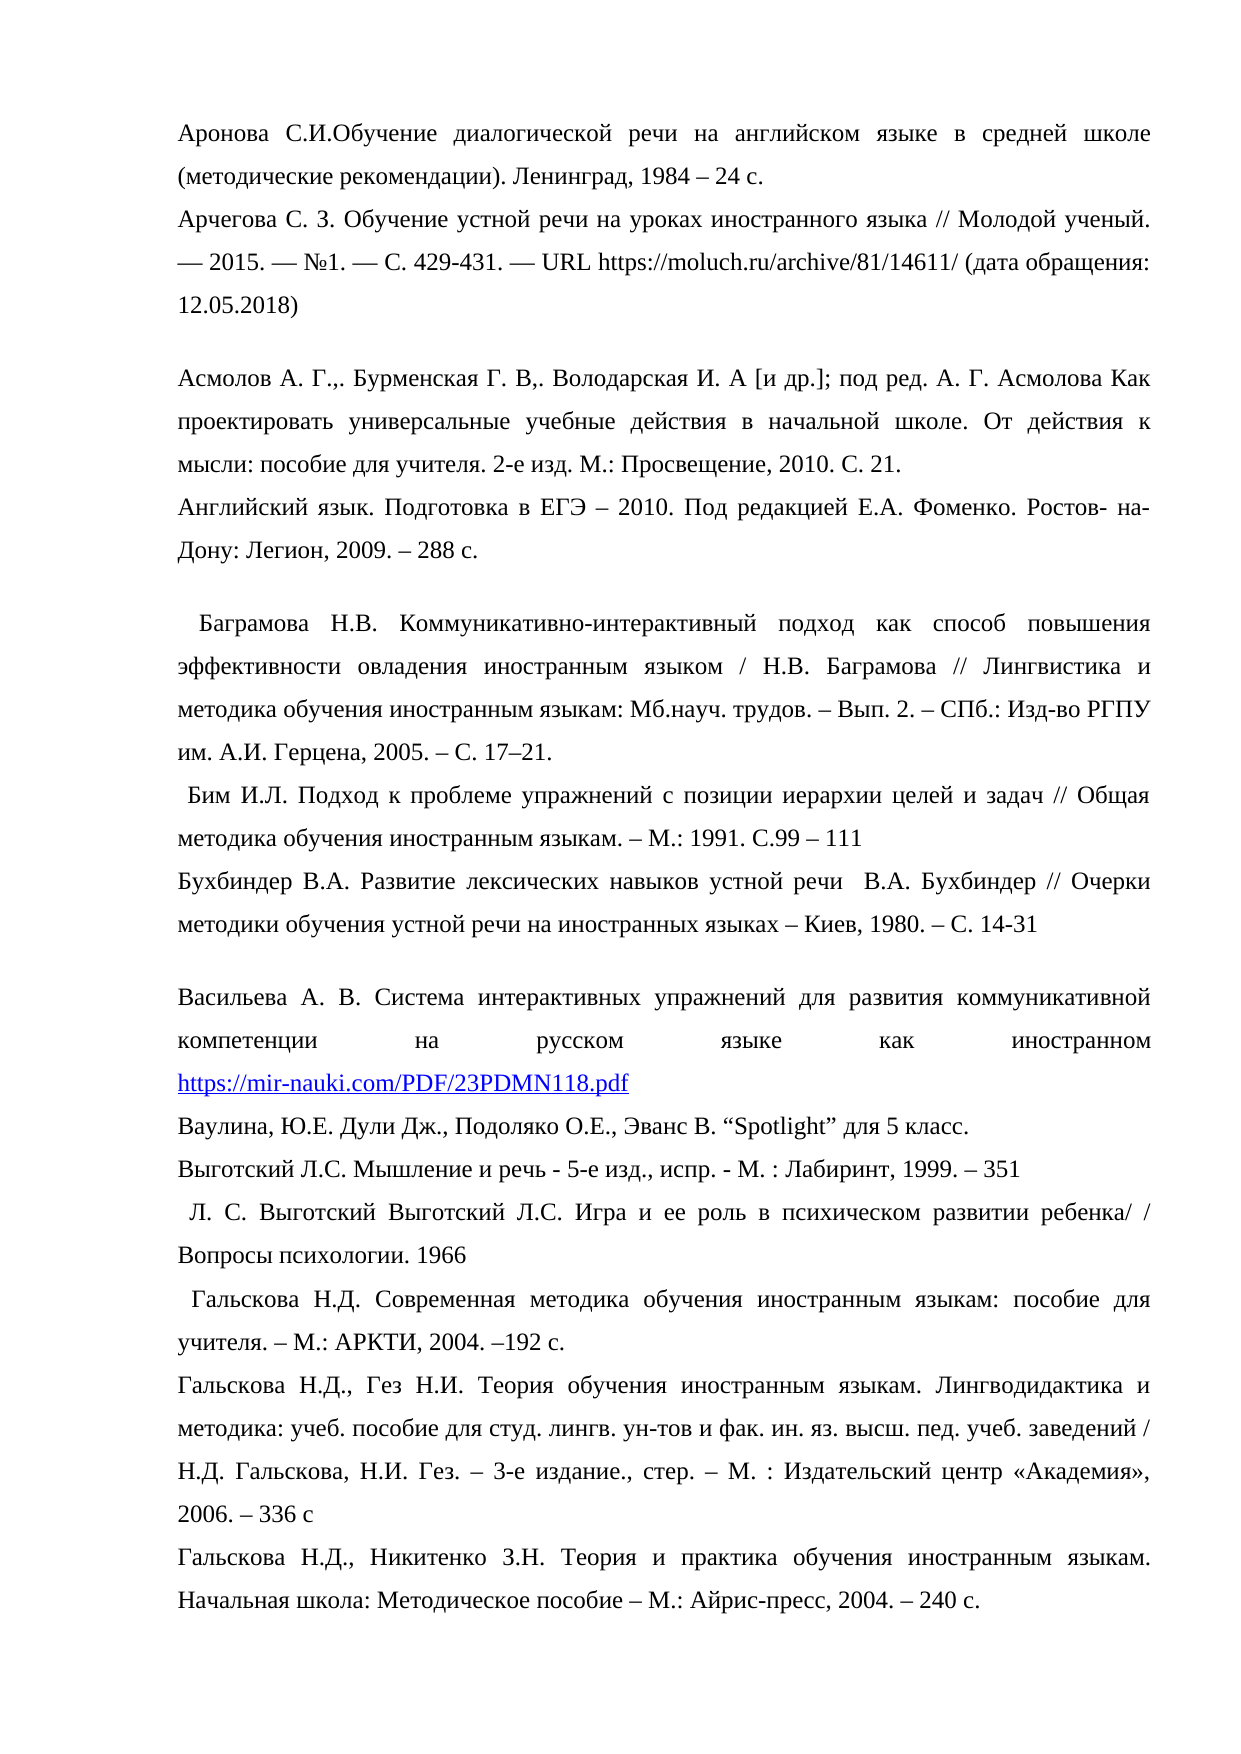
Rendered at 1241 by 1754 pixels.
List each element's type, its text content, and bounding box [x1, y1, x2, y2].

text Гальскова Н.Д., Гез Н.И. Теория обучения иностранным языкам. Лингводидактика и методика: учеб. пособие для студ. лингв. ун-тов и фак. ин. яз. высш. пед. учеб. заведений / Н.Д. Гальскова, Н.И. Гез. – 3-е издание., стер. – М. : Издательский центр «Академия», 2006. – 336 с [177, 1370, 1152, 1528]
text Гальскова Н.Д. Современная методика обучения иностранным языкам: пособие для учителя. – М.: АРКТИ, 2004. –192 с. [177, 1284, 1152, 1356]
text Асмолов А. Г.,. Бурменская Г. В,. Володарская И. А [и др.]; под ред. А. Г. Асмолова Как проектировать универсальные учебные действия в начальной школе. От действия к мысли: пособие для учителя. 2-е изд. М.: Просвещение, 2010. С. 21. [177, 363, 1152, 478]
text Л. С. Выготский Выготский Л.С. Игра и ее роль в психическом развитии ребенка/ / Вопросы психологии. 1966 [177, 1197, 1152, 1269]
text Бим И.Л. Подход к проблеме упражнений с позиции иерархии целей и задач // Общая методика обучения иностранным языкам. – М.: 1991. С.99 – 111 [177, 780, 1152, 852]
text Английский язык. Подготовка в ЕГЭ – 2010. Под редакцией Е.А. Фоменко. Ростов- на-Дону: Легион, 2009. – 288 с. [177, 492, 1152, 564]
text Ваулина, Ю.Е. Дули Дж., Подоляко О.Е., Эванс В. “Spotlight” для 5 класс. [177, 1111, 1152, 1140]
text Баграмова Н.В. Коммуникативно-интерактивный подход как способ повышения эффективности овладения иностранным языком / Н.В. Баграмова // Лингвистика и методика обучения иностранным языкам: Мб.науч. трудов. – Вып. 2. – СПб.: Изд-во РГПУ им. А.И. Герцена, 2005. – С. 17–21. [177, 608, 1152, 766]
text Гальскова Н.Д., Никитенко З.Н. Теория и практика обучения иностранным языкам. Начальная школа: Методическое пособие – М.: Айрис-пресс, 2004. – 240 с. [177, 1571, 1152, 1614]
text Бухбиндер В.А. Развитие лексических навыков устной речи В.А. Бухбиндер // Очерки методики обучения устной речи на иностранных языках – Киев, 1980. – С. 14-31 [177, 866, 1152, 938]
text Выготский Л.С. Мышление и речь - 5-е изд., испр. - М. : Лабиринт, 1999. – 351 [177, 1154, 1152, 1183]
text Аронова С.И.Обучение диалогической речи на английском языке в средней школе (методические рекомендации). Ленинград, 1984 – 24 с. [177, 118, 1152, 190]
text Васильева А. В. Система интерактивных упражнений для развития коммуникативной компетенции на русском языке как иностранном https://mir-nauki.com/PDF/23PDMN118.pdf [177, 982, 1152, 1097]
text Арчегова С. З. Обучение устной речи на уроках иностранного языка // Молодой ученый. — 2015. — №1. — С. 429-431. — URL https://moluch.ru/archive/81/14611/ (дата обращения: 12.05.2018) [177, 204, 1152, 319]
